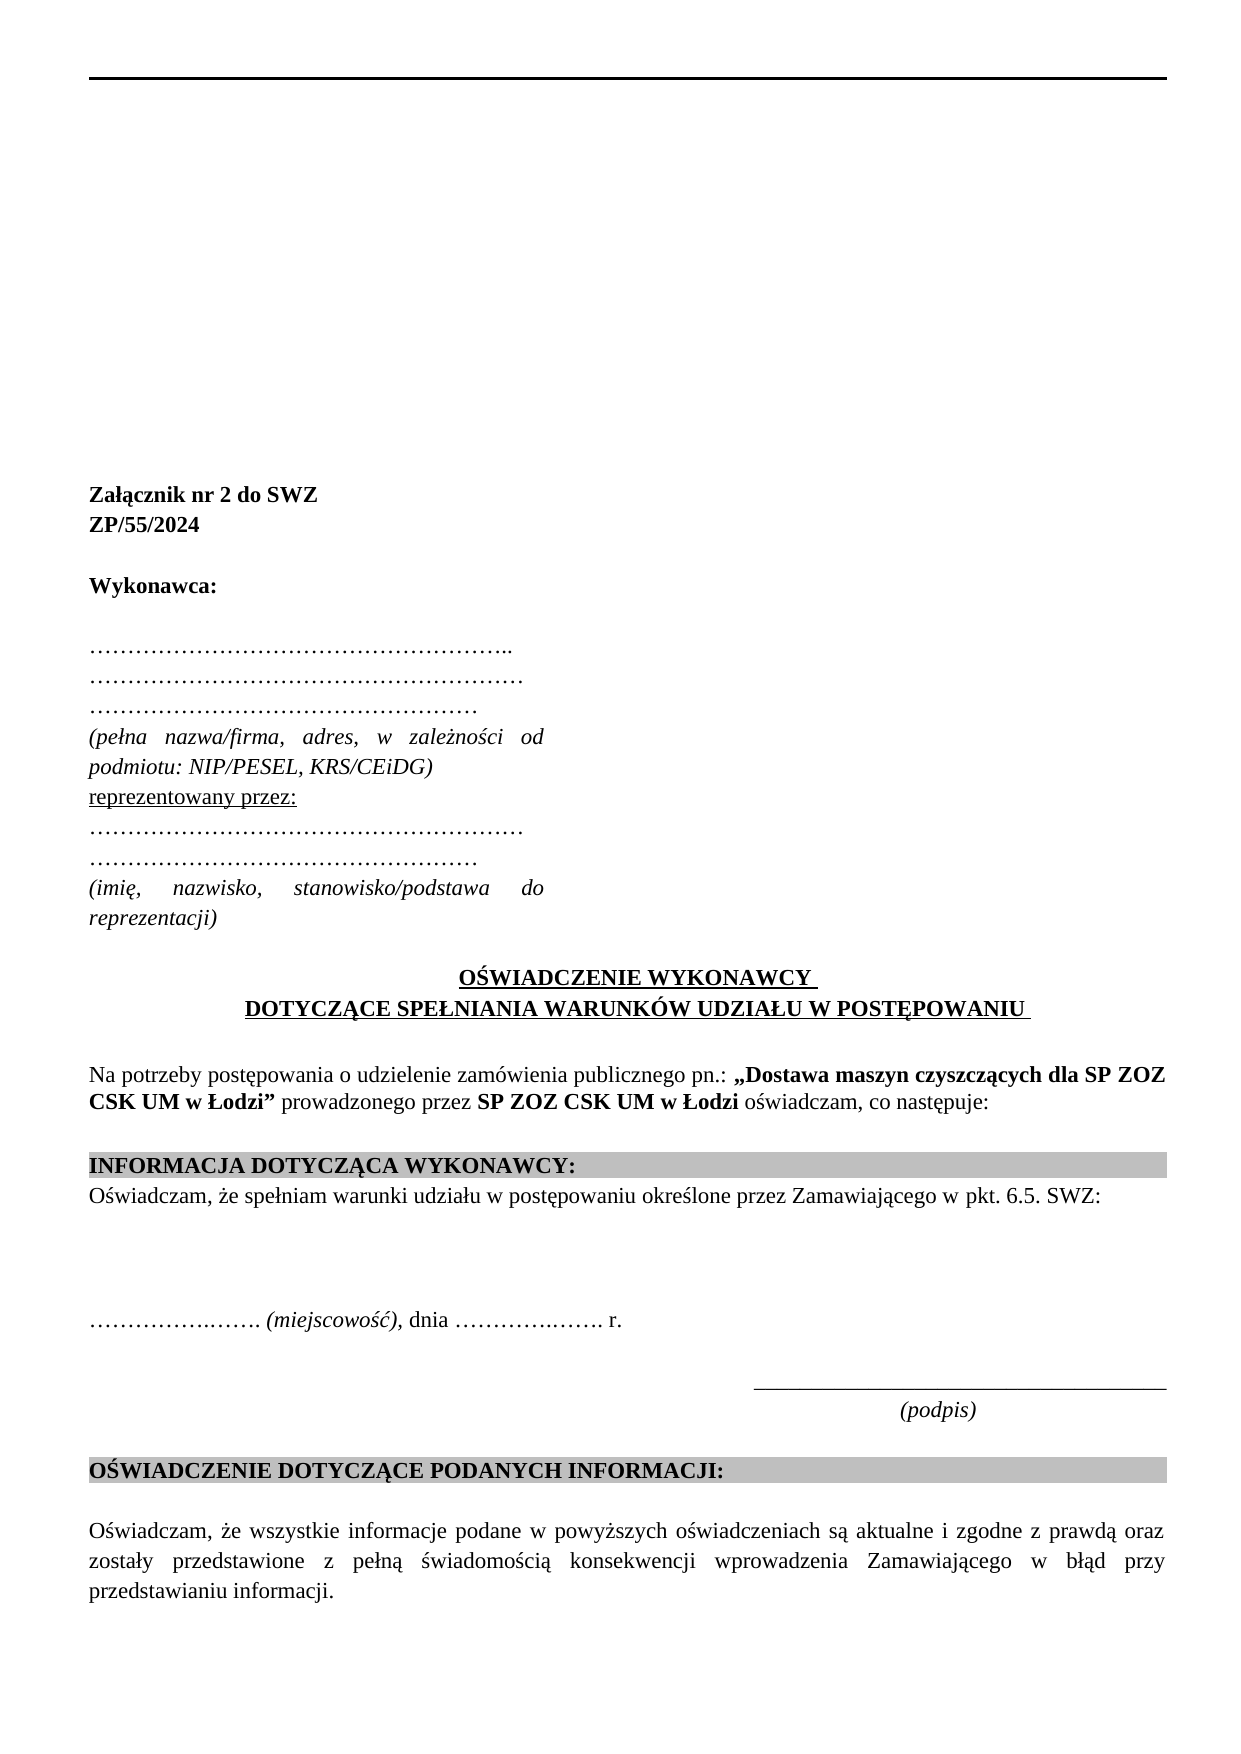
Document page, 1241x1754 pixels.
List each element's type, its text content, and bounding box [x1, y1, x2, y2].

text Oświadczam, że wszystkie informacje podane w powyższych oświadczeniach są aktualne i zgodne z prawdą oraz zostały przedstawione z pełną świadomością konsekwencji wprowadzenia Zamawiającego w błąd przy przedstawianiu informacji. [89, 1517, 1167, 1604]
text Oświadczam, że spełniam warunki udziału w postępowaniu określone przez Zamawiającego w pkt. 6.5. SWZ: [89, 1182, 1167, 1208]
text DOTYCZĄCE SPEŁNIANIA WARUNKÓW UDZIAŁU W POSTĘPOWANIU [103, 994, 1167, 1021]
text ____________________________________ [103, 1366, 1167, 1392]
text ……………………………………………………………………………………………… [89, 813, 546, 870]
text OŚWIADCZENIE DOTYCZĄCE PODANYCH INFORMACJI: [89, 1457, 1167, 1483]
text INFORMACJA DOTYCZĄCA WYKONAWCY: [89, 1152, 1167, 1178]
text (pełna nazwa/firma, adres, w zależności od podmiotu: NIP/PESEL, KRS/CEiDG) [89, 723, 546, 779]
text reprezentowany przez: [89, 783, 1167, 809]
text ZP/55/2024 [89, 511, 1167, 538]
text Na potrzeby postępowania o udzielenie zamówienia publicznego pn.: „Dostawa maszyn czyszczących dla SP ZOZ CSK UM w Łodzi” prowadzonego przez SP ZOZ CSK UM w Łodzi oświadczam, co następuje: [89, 1061, 1167, 1115]
text ………………………………………………..……………………………………………………………………………………………… [89, 632, 546, 719]
text Załącznik nr 2 do SWZ [89, 481, 1167, 507]
text (podpis) [826, 1396, 1167, 1423]
text …………….……. (miejscowość), dnia ………….……. r. [89, 1306, 1167, 1332]
text Wykonawca: [89, 572, 1167, 598]
text OŚWIADCZENIE WYKONAWCY [103, 964, 1167, 991]
text (imię, nazwisko, stanowisko/podstawa do reprezentacji) [89, 874, 546, 930]
